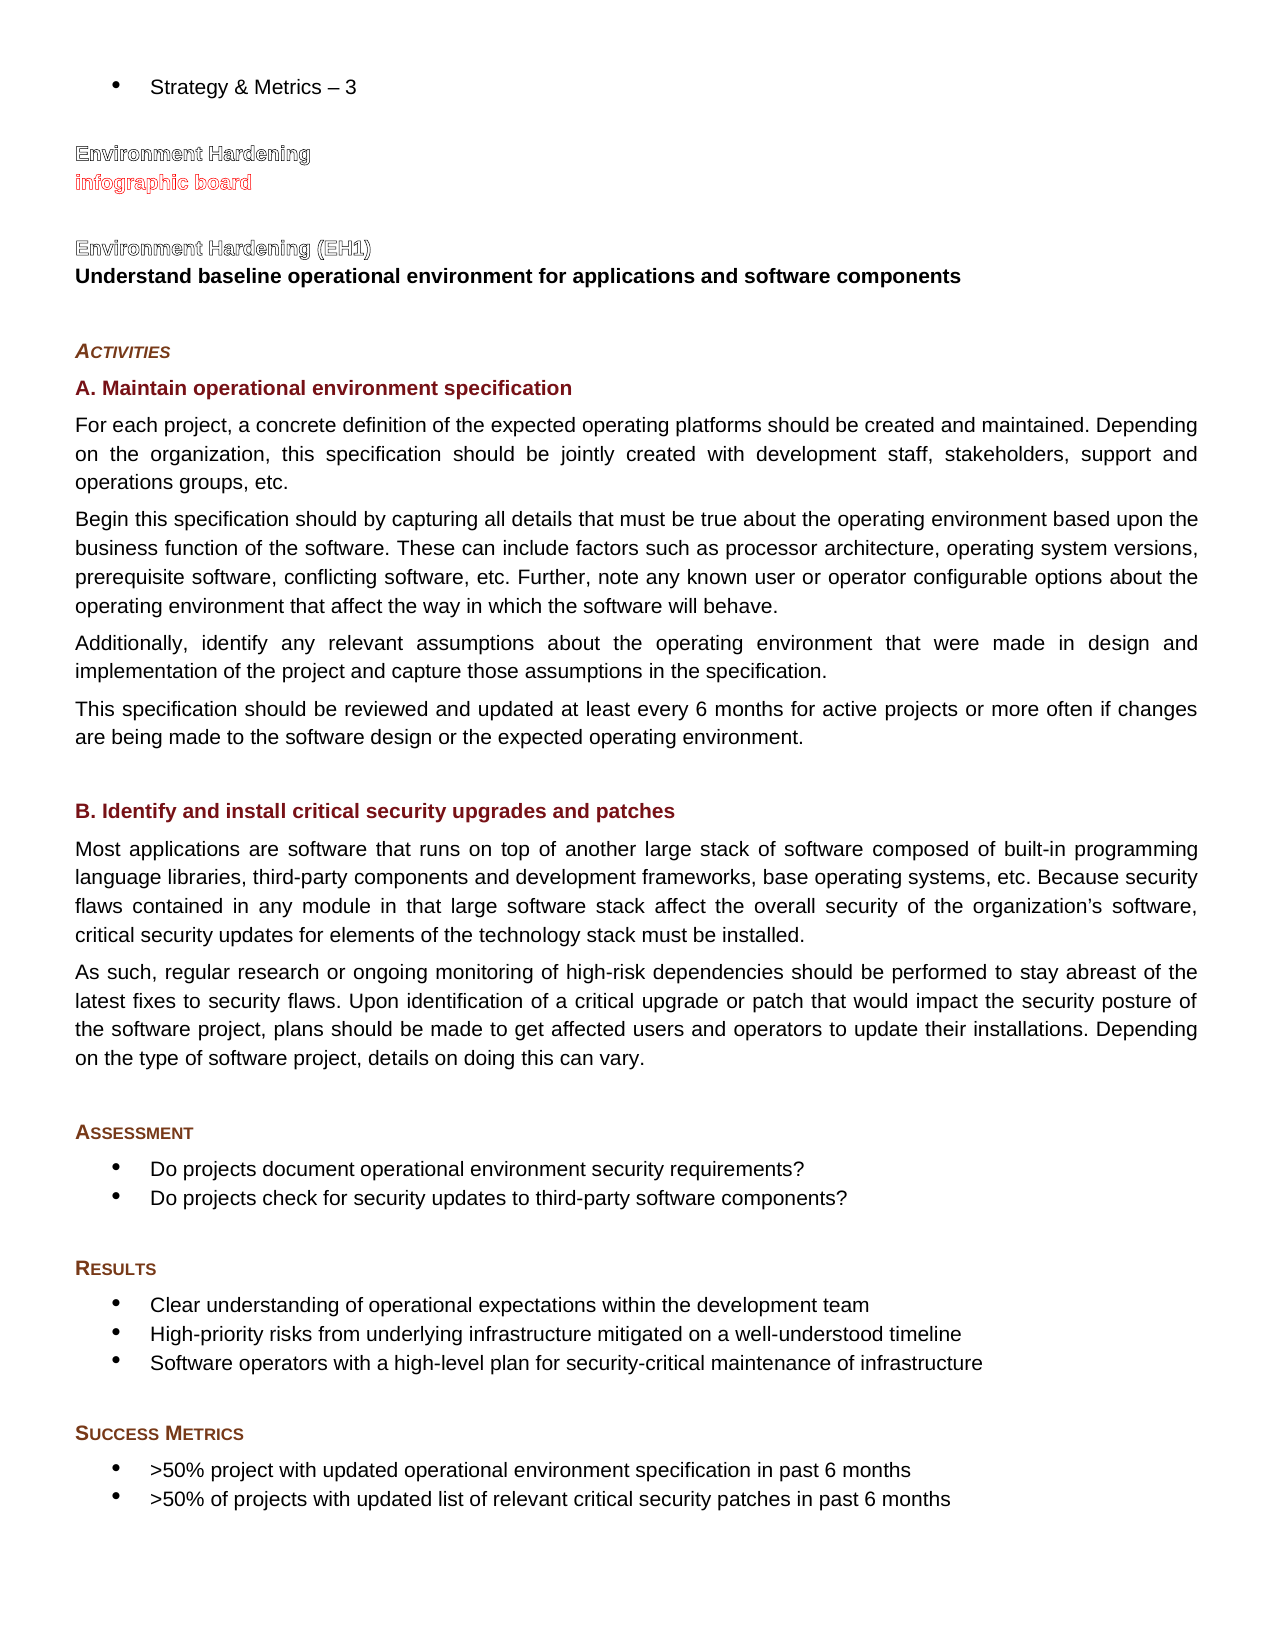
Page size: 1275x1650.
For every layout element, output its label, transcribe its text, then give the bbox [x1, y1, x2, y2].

text Understand baseline operational environment for applications and software components [75, 264, 1200, 288]
text Success Metrics [75, 1421, 1200, 1445]
text Assessment [75, 1120, 1200, 1144]
title Environment Hardening [75, 141, 1200, 165]
text Most applications are software that runs on top of another large stack of software composed of built-in programming language libraries, third-party components and development frameworks, base operating systems, etc. Because security flaws contained in any module in that large software stack affect the overall security of the organization’s software, critical security updates for elements of the technology stack must be installed. [75, 836, 1200, 947]
text Results [75, 1256, 1200, 1280]
title infographic board [75, 170, 1200, 194]
list Software operators with a high-level plan for security-critical maintenance of infrastructure [112, 1351, 1200, 1375]
text As such, regular research or ongoing monitoring of high-risk dependencies should be performed to stay abreast of the latest fixes to security flaws. Upon identification of a critical upgrade or patch that would impact the security posture of the software project, plans should be made to get affected users and operators to update their installations. Depending on the type of software project, details on doing this can vary. [75, 960, 1200, 1070]
text A. Maintain operational environment specification [75, 376, 1200, 399]
list Do projects document operational environment security requirements? [112, 1157, 1200, 1181]
text Begin this specification should by capturing all details that must be true about the operating environment based upon the business function of the software. These can include factors such as processor architecture, operating system versions, prerequisite software, conflicting software, etc. Further, note any known user or operator configurable options about the operating environment that affect the way in which the software will behave. [75, 507, 1200, 617]
list >50% of projects with updated list of relevant critical security patches in past 6 months [112, 1487, 1200, 1511]
text Activities [75, 338, 1200, 362]
text For each project, a concrete definition of the expected operating platforms should be created and maintained. Depending on the organization, this specification should be jointly created with development staff, stakeholders, support and operations groups, etc. [75, 413, 1200, 494]
text Additionally, identify any relevant assumptions about the operating environment that were made in design and implementation of the project and capture those assumptions in the specification. [75, 631, 1200, 683]
list Strategy & Metrics – 3 [112, 75, 1200, 99]
list Clear understanding of operational expectations within the development team [112, 1293, 1200, 1317]
list >50% project with updated operational environment specification in past 6 months [112, 1458, 1200, 1482]
list High-priority risks from underlying infrastructure mitigated on a well-understood timeline [112, 1322, 1200, 1346]
title Environment Hardening (EH1) [75, 236, 1200, 259]
text B. Identify and install critical security upgrades and patches [75, 799, 1200, 823]
list Do projects check for security updates to third-party software components? [112, 1186, 1200, 1210]
text This specification should be reviewed and updated at least every 6 months for active projects or more often if changes are being made to the software design or the expected operating environment. [75, 696, 1200, 749]
